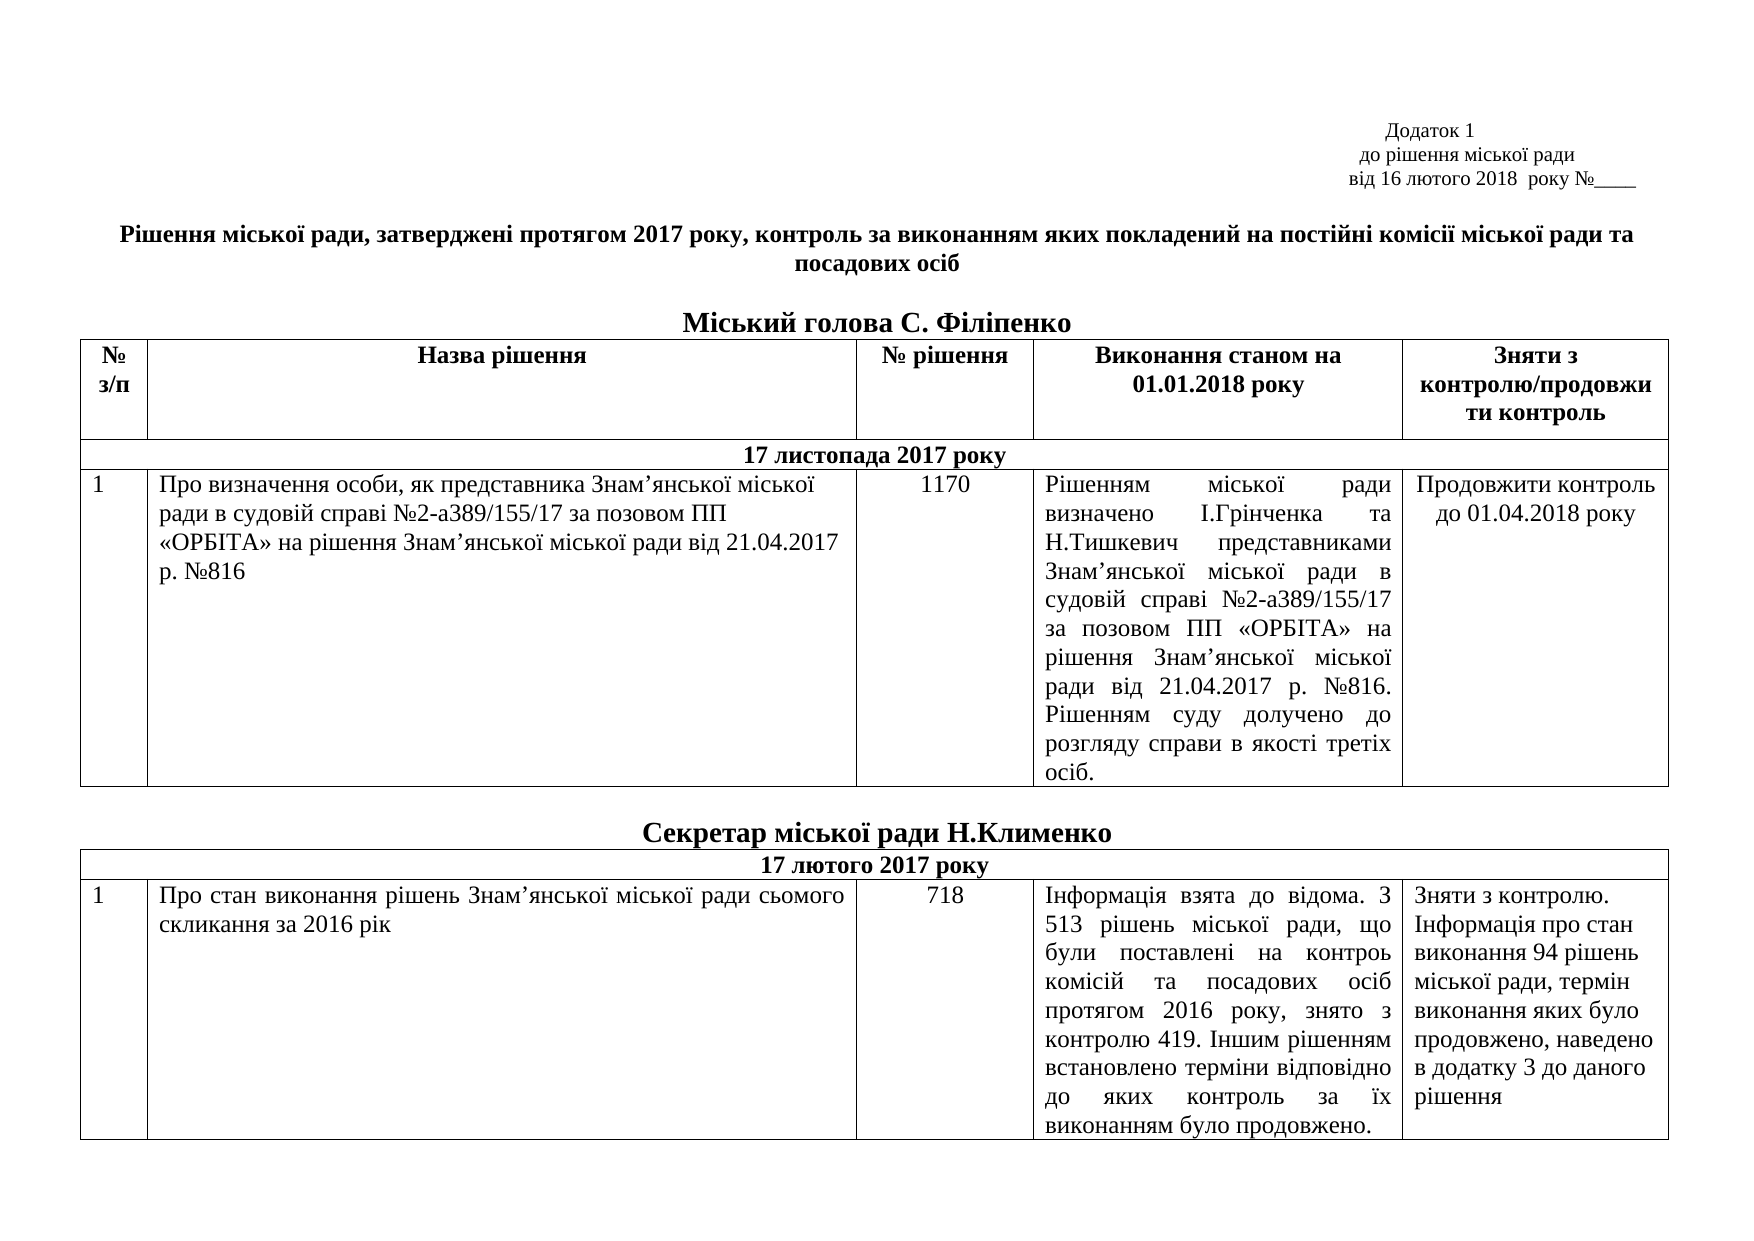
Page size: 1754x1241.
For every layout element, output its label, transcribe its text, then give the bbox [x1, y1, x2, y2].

table_cell 1 [81, 470, 147, 786]
table_cell 17 листопада 2017 року [81, 440, 1668, 468]
table_cell Про визначення особи, як представника Знам’янської міської ради в судовій справі №2-а389/155/17 за позовом ПП «ОРБІТА» на рішення Знам’янської міської ради від 21.04.2017 р. №816 [148, 470, 856, 786]
table_header Назва рішення [148, 340, 856, 439]
text Секретар міської ради Н.Клименко [118, 816, 1636, 849]
table_cell 1170 [857, 470, 1033, 786]
text Міський голова С. Філіпенко [118, 305, 1636, 339]
text Додаток 1 [1077, 118, 1636, 142]
table_cell Рішенням міської ради визначено І.Грінченка та Н.Тишкевич представниками Знам’янської міської ради в судовій справі №2-а389/155/17 за позовом ПП «ОРБІТА» на рішення Знам’янської міської ради від 21.04.2017 р. №816. Рішенням суду долучено до розгляду справи в якості третіх осіб. [1034, 470, 1402, 786]
table_cell 718 [857, 880, 1033, 1139]
table_cell Продовжити контроль до 01.04.2018 року [1403, 470, 1668, 786]
table_cell Про стан виконання рішень Знам’янської міської ради сьомого скликання за 2016 рік [148, 880, 856, 1139]
table_cell 1 [81, 880, 147, 1139]
table_cell Інформація взята до відома. З 513 рішень міської ради, що були поставлені на контроь комісій та посадових осіб протягом 2016 року, знято з контролю 419. Іншим рішенням встановлено терміни відповідно до яких контроль за їх виконанням було продовжено. [1034, 880, 1402, 1139]
text до рішення міської ради [634, 142, 1636, 166]
text Рішення міської ради, затверджені протягом 2017 року, контроль за виконанням яких покладений на постійні комісії міської ради та посадових осіб [118, 219, 1636, 277]
text від 16 лютого 2018 року №____ [118, 166, 1636, 190]
table_header № рішення [857, 340, 1033, 439]
table_header Зняти з контролю/продовжити контроль [1403, 340, 1668, 439]
table_header 17 лютого 2017 року [81, 850, 1668, 879]
table_header № з/п [81, 340, 147, 439]
table_cell Зняти з контролю. Інформація про стан виконання 94 рішень міської ради, термін виконання яких було продовжено, наведено в додатку 3 до даного рішення [1403, 880, 1668, 1139]
table_header Виконання станом на 01.01.2018 року [1034, 340, 1402, 439]
